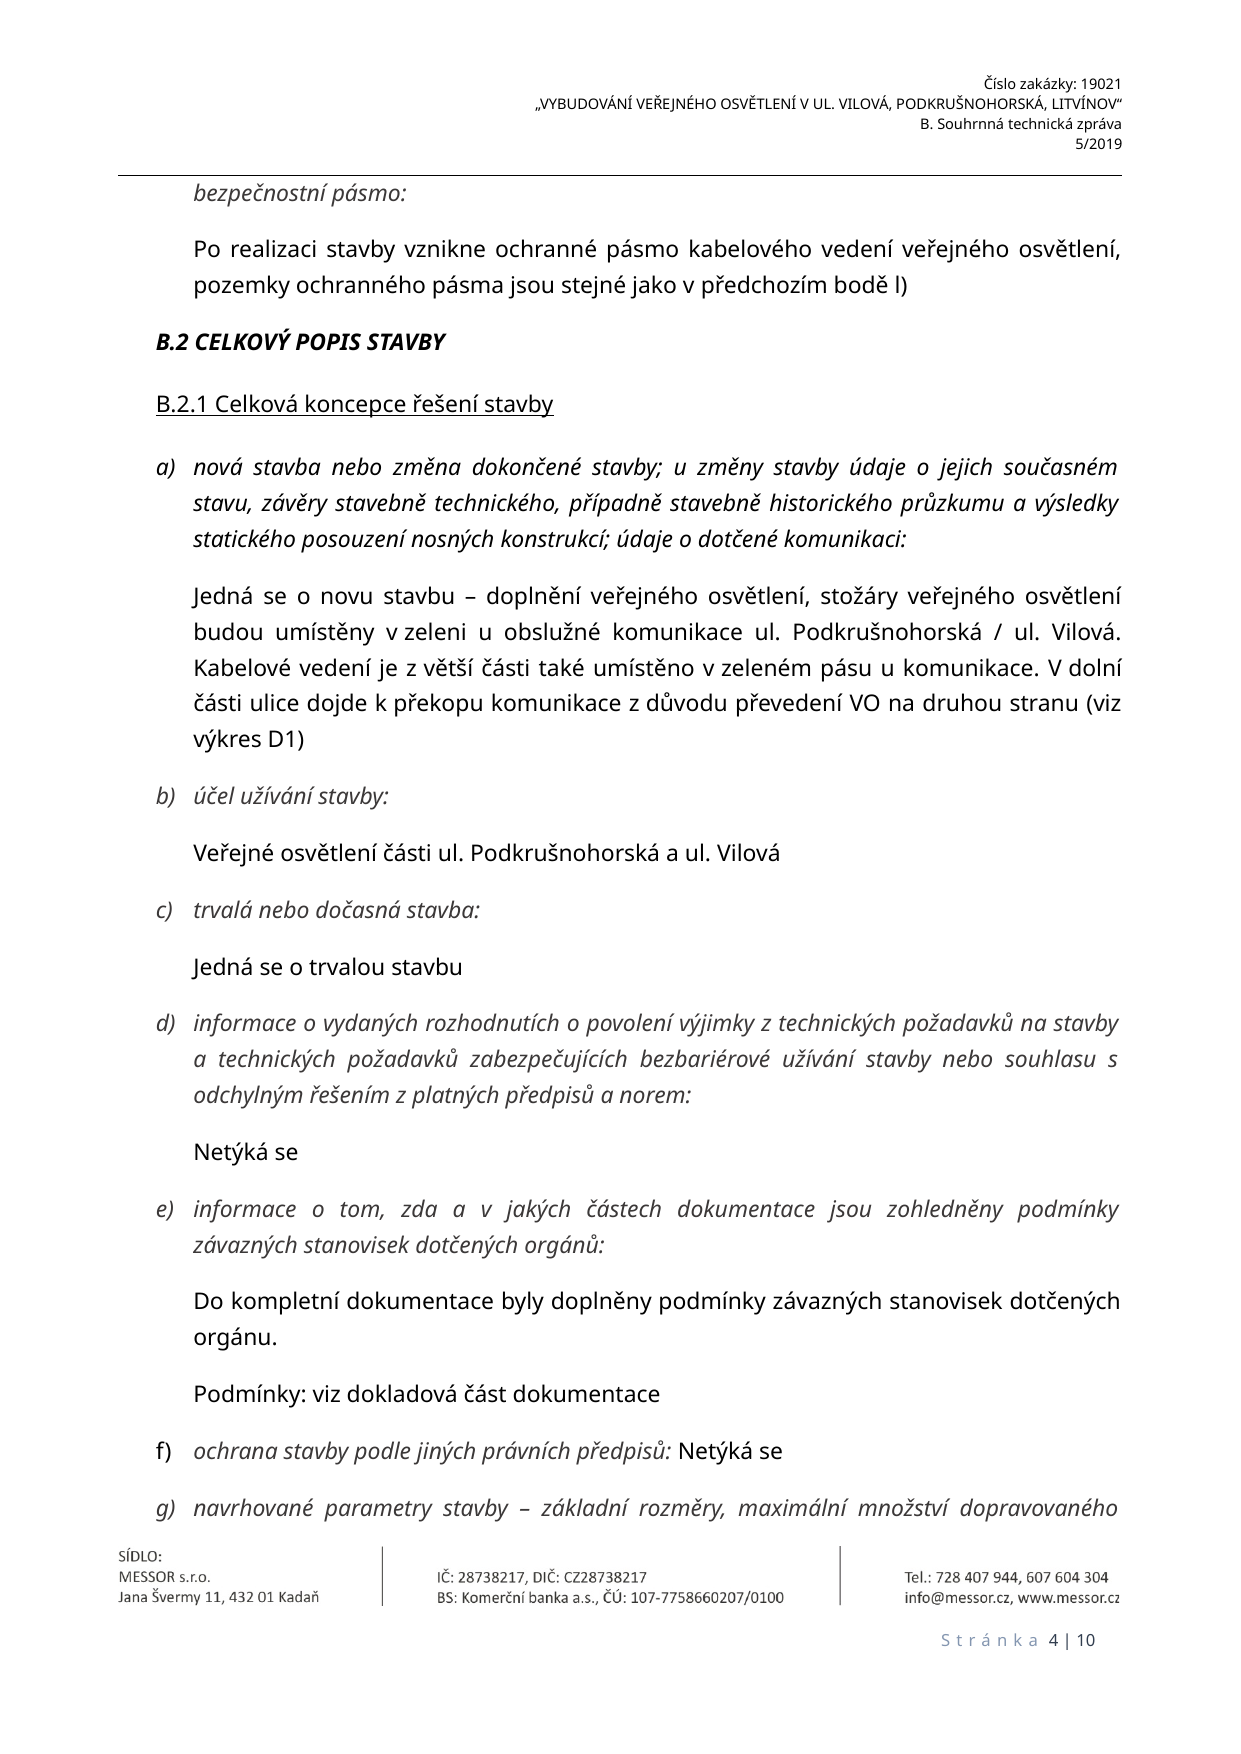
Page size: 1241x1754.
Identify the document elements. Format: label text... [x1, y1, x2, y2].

list Veřejné osvětlení části ul. Podkrušnohorská a ul. Vilová [193, 837, 1122, 868]
list informace o tom, zda a v jakých částech dokumentace jsou zohledněny podmínky závazných stanovisek dotčených orgánů: [156, 1193, 1122, 1260]
list Podmínky: viz dokladová část dokumentace [193, 1378, 1122, 1409]
list trvalá nebo dočasná stavba: [156, 894, 1122, 925]
list nová stavba nebo změna dokončené stavby; u změny stavby údaje o jejich současném stavu, závěry stavebně technického, případně stavebně historického průzkumu a výsledky statického posouzení nosných konstrukcí; údaje o dotčené komunikaci: [156, 451, 1122, 554]
list Jedná se o trvalou stavbu [193, 950, 1122, 982]
picture [118, 1546, 1120, 1606]
list Do kompletní dokumentace byly doplněny podmínky závazných stanovisek dotčených orgánu. [193, 1285, 1122, 1352]
list účel užívání stavby: [156, 780, 1122, 811]
list ochrana stavby podle jiných právních předpisů: Netýká se [156, 1435, 1122, 1466]
text B.2 CELKOVÝ POPIS STAVBY [156, 326, 1122, 357]
list Jedná se o novu stavbu – doplnění veřejného osvětlení, stožáry veřejného osvětlení budou umístěny v zeleni u obslužné komunikace ul. Podkrušnohorská / ul. Vilová. Kabelové vedení je z větší části také umístěno v zeleném pásu u komunikace. V dolní části ulice dojde k překopu komunikace z důvodu převedení VO na druhou stranu (viz výkres D1) [193, 579, 1122, 754]
list Po realizaci stavby vznikne ochranné pásmo kabelového vedení veřejného osvětlení, pozemky ochranného pásma jsou stejné jako v předchozím bodě l) [193, 233, 1122, 300]
list Seznam pozemků podle katastru nemovitostí, na kterých vznikne ochranné pásmo nebo bezpečnostní pásmo: [156, 176, 1122, 208]
text B.2.1 Celková koncepce řešení stavby [156, 388, 1122, 420]
list navrhované parametry stavby – základní rozměry, maximální množství dopravovaného média apod. [156, 1492, 1122, 1523]
list Netýká se [193, 1136, 1122, 1167]
list informace o vydaných rozhodnutích o povolení výjimky z technických požadavků na stavby a technických požadavků zabezpečujících bezbariérové užívání stavby nebo souhlasu s odchylným řešením z platných předpisů a norem: [156, 1007, 1122, 1110]
